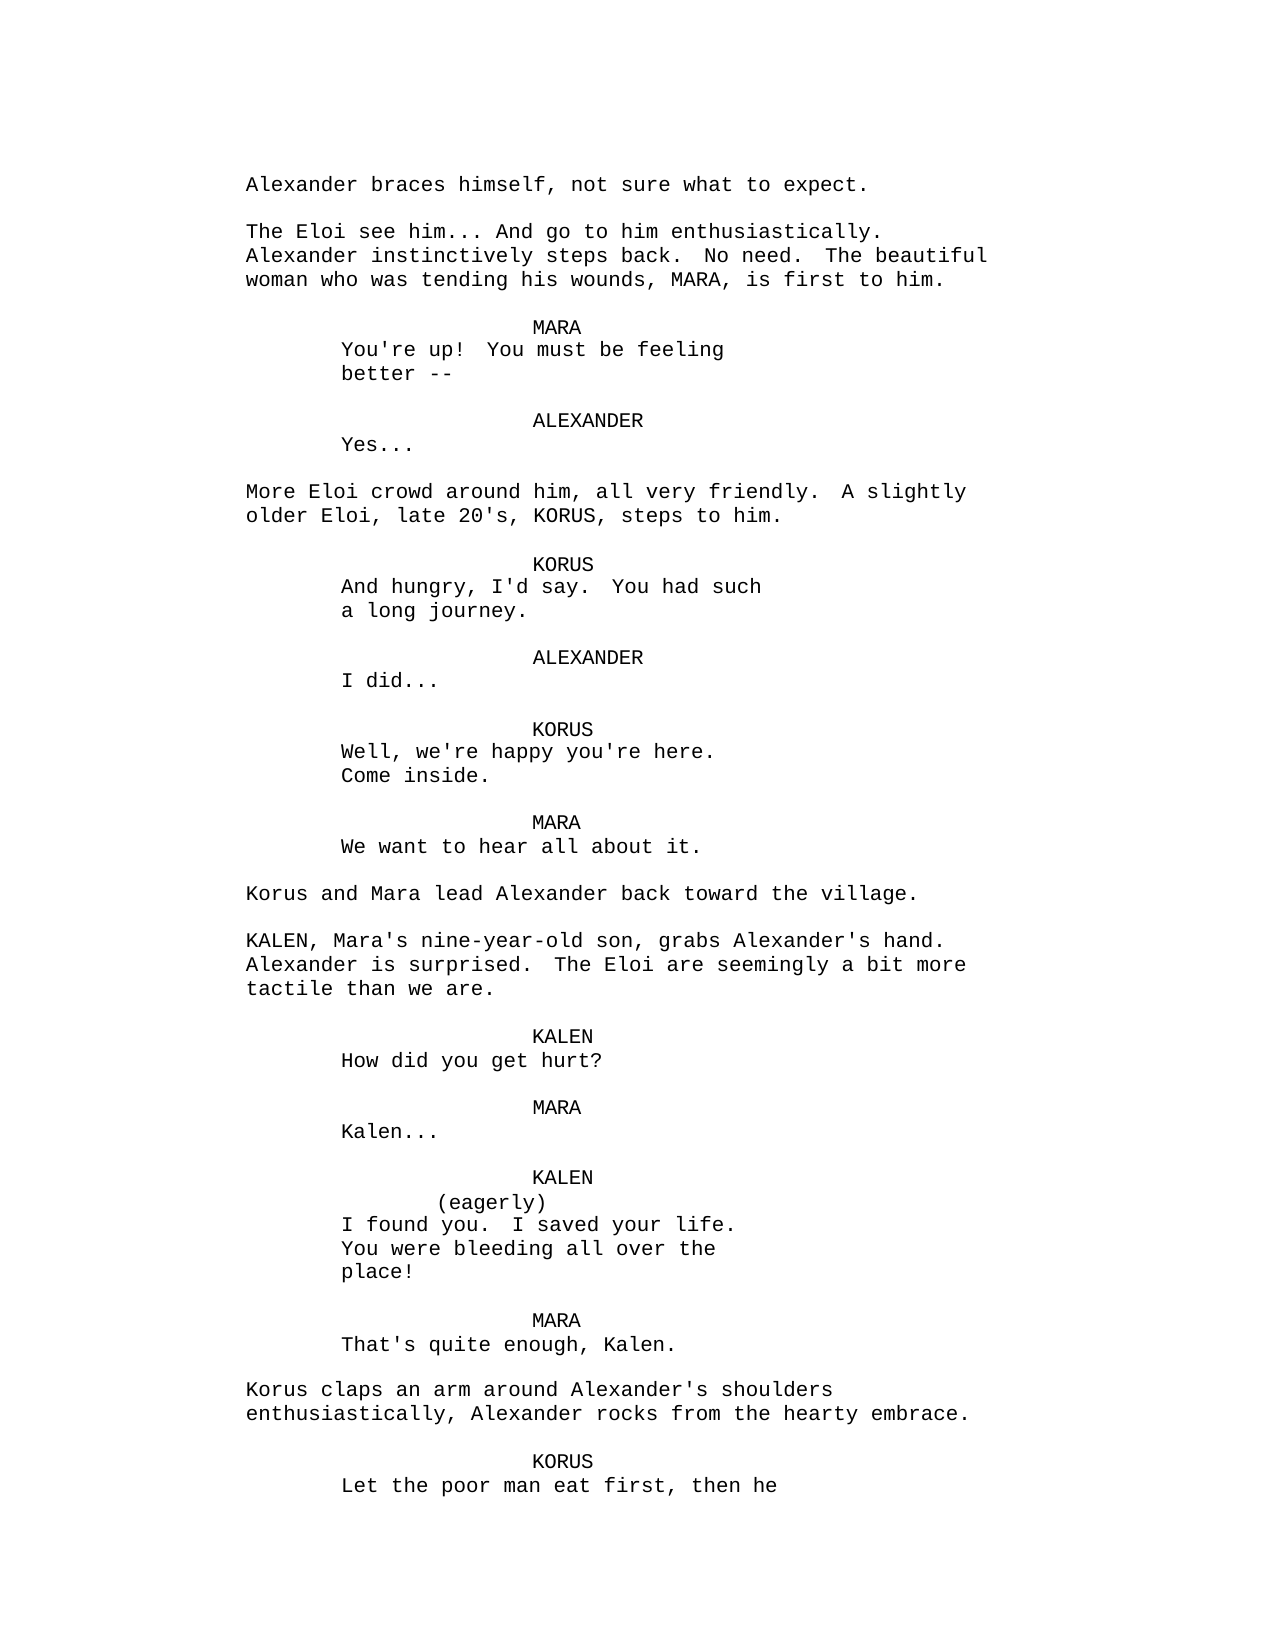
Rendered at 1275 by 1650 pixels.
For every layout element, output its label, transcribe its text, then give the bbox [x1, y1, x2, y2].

subtitle ALEXANDER [246, 647, 931, 670]
text Yes... [341, 434, 1096, 458]
text KALEN, Mara's nine-year-old son, grabs Alexander's hand. Alexander is surprised. The Eloi are seemingly a bit more tactile than we are. [246, 930, 1001, 1001]
text That's quite enough, Kalen. [341, 1332, 1096, 1356]
subtitle KORUS [532, 1450, 1096, 1474]
text We want to hear all about it. [341, 836, 1096, 860]
text More Eloi crowd around him, all very friendly. A slightly older Eloi, late 20's, KORUS, steps to him. [246, 481, 1001, 529]
subtitle KORUS [532, 718, 1096, 741]
subtitle MARA [232, 316, 882, 339]
subtitle KALEN [532, 1167, 1096, 1190]
subtitle ALEXANDER [246, 410, 931, 434]
subtitle MARA [532, 1309, 1096, 1332]
text You're up! You must be feeling better -- [341, 339, 778, 387]
text The Eloi see him... And go to him enthusiastically. Alexander instinctively steps back. No need. The beautiful woman who was tending his wounds, MARA, is first to him. [246, 221, 995, 292]
subtitle KALEN [532, 1025, 1096, 1049]
text Well, we're happy you're here. Come inside. [341, 741, 724, 789]
text Let the poor man eat first, then he [341, 1474, 1096, 1497]
text Kalen... [341, 1119, 1096, 1143]
text Alexander braces himself, not sure what to expect. [246, 174, 1096, 198]
text How did you get hurt? [341, 1049, 1096, 1072]
text (eagerly) [436, 1190, 1096, 1214]
subtitle MARA [232, 1096, 882, 1119]
text Korus and Mara lead Alexander back toward the village. [246, 883, 1096, 907]
text I found you. I saved your life. You were bleeding all over the place! [341, 1214, 766, 1285]
text Korus claps an arm around Alexander's shoulders enthusiastically, Alexander rocks from the hearty embrace. [246, 1379, 1001, 1427]
text And hungry, I'd say. You had such a long journey. [341, 576, 766, 623]
text I did... [341, 671, 1096, 694]
subtitle KORUS [244, 552, 882, 576]
subtitle MARA [532, 812, 1096, 836]
